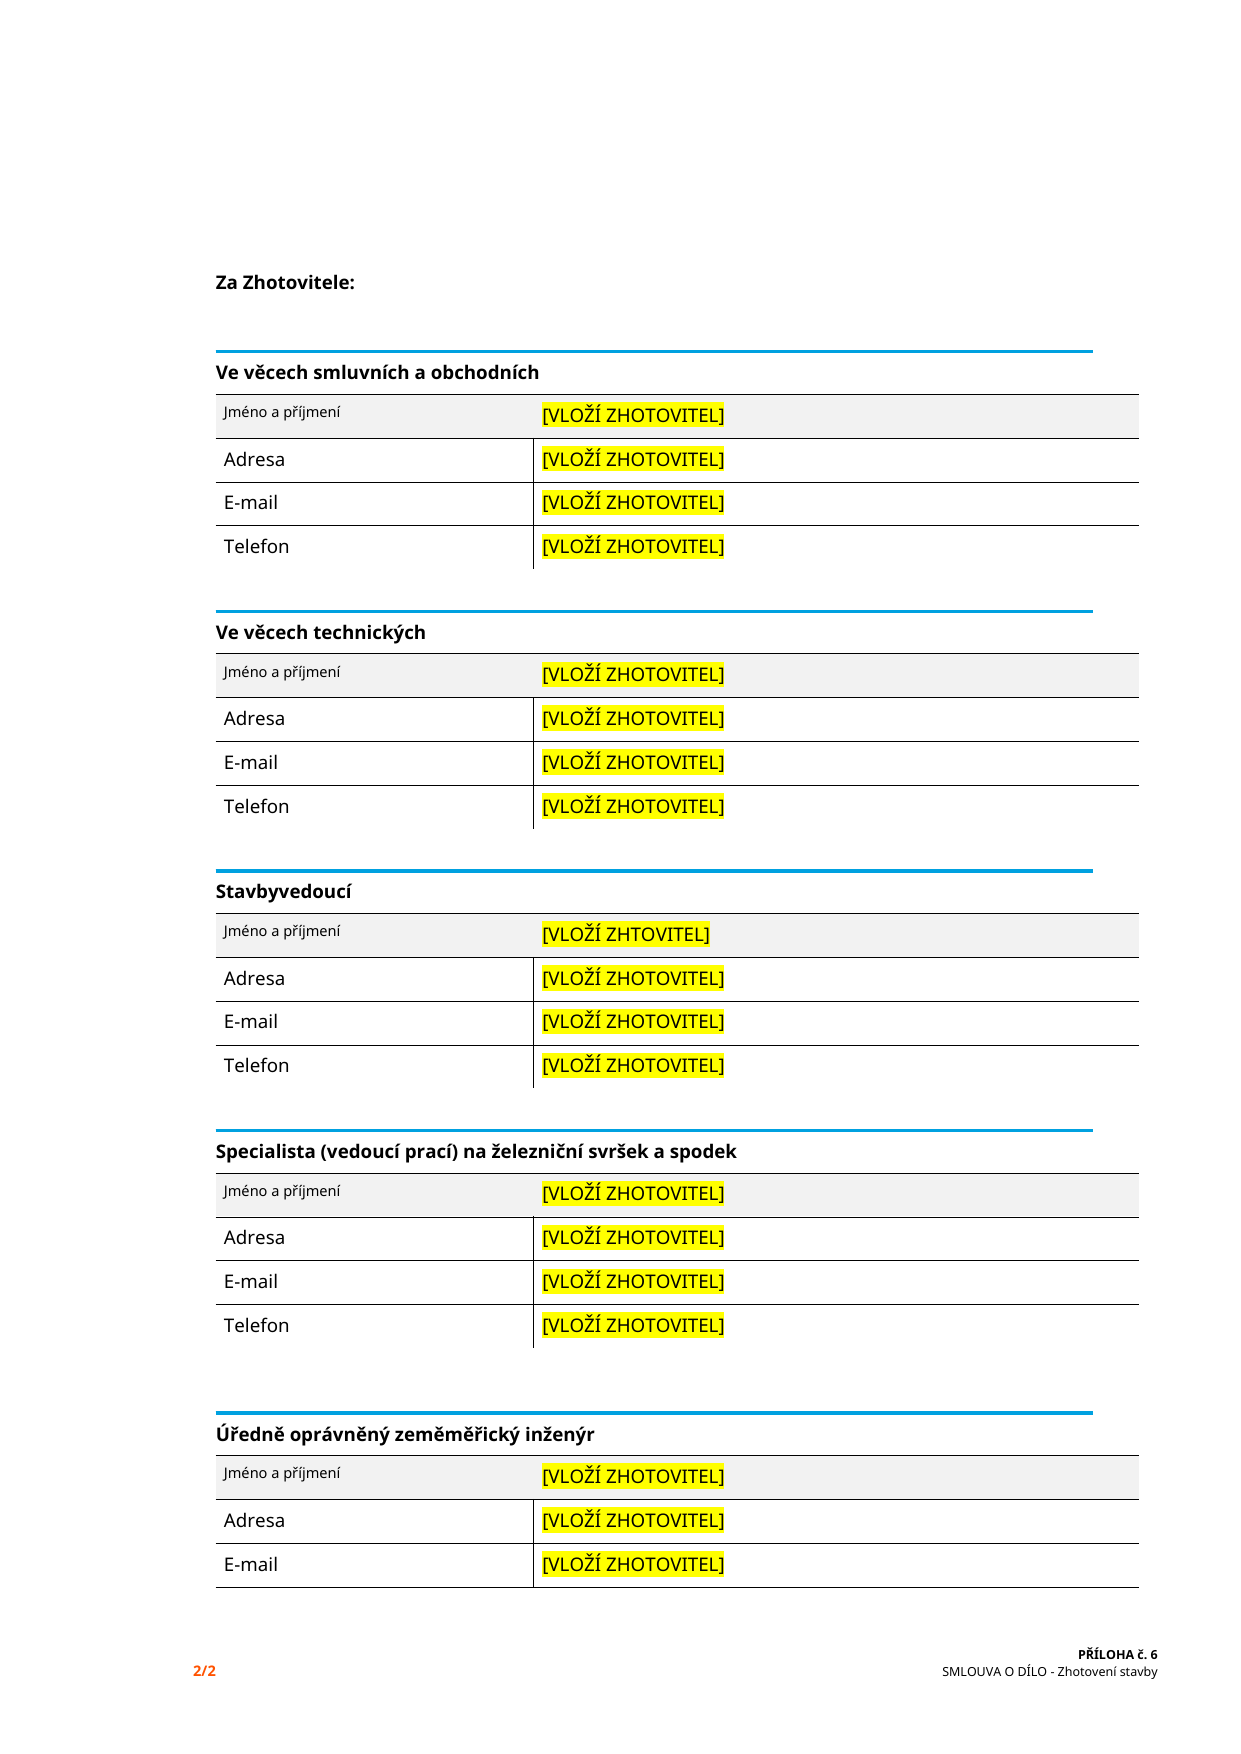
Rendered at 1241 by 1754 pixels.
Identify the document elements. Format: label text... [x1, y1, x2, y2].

table_cell [VLOŽÍ ZHOTOVITEL] [534, 1544, 1139, 1587]
table_cell Adresa [216, 698, 533, 741]
table_cell E-mail [216, 742, 533, 785]
table_cell Telefon [216, 1046, 533, 1088]
table_cell [VLOŽÍ ZHOTOVITEL] [534, 786, 1139, 829]
table_header Jméno a příjmení [216, 395, 534, 438]
table_cell E-mail [216, 1261, 533, 1304]
table_cell Telefon [216, 526, 533, 569]
table_header Jméno a příjmení [216, 654, 534, 697]
text Ve věcech smluvních a obchodních [216, 353, 1093, 385]
table_cell Telefon [216, 1305, 533, 1348]
table_cell [VLOŽÍ ZHOTOVITEL] [534, 439, 1139, 481]
text Úředně oprávněný zeměměřický inženýr [216, 1415, 1093, 1446]
table_cell E-mail [216, 483, 533, 525]
table_cell [VLOŽÍ ZHOTOVITEL] [534, 526, 1139, 569]
table_cell [VLOŽÍ ZHOTOVITEL] [534, 483, 1139, 525]
table_cell [VLOŽÍ ZHOTOVITEL] [534, 1305, 1139, 1348]
table_cell E-mail [216, 1544, 533, 1587]
table_cell [VLOŽÍ ZHOTOVITEL] [534, 1218, 1139, 1260]
table_header [VLOŽÍ ZHOTOVITEL] [534, 654, 1139, 697]
table_cell E-mail [216, 1002, 533, 1044]
table_cell [VLOŽÍ ZHOTOVITEL] [534, 1500, 1139, 1543]
table_header Jméno a příjmení [216, 1456, 534, 1499]
text Stavbyvedoucí [216, 873, 1093, 904]
table_header [VLOŽÍ ZHOTOVITEL] [534, 1456, 1139, 1499]
table_cell [VLOŽÍ ZHOTOVITEL] [534, 1002, 1139, 1044]
table_cell Adresa [216, 1218, 533, 1260]
table_header [VLOŽÍ ZHTOVITEL] [534, 914, 1139, 957]
text Ve věcech technických [216, 613, 1093, 644]
table_cell [VLOŽÍ ZHOTOVITEL] [534, 1261, 1139, 1304]
table_cell [VLOŽÍ ZHOTOVITEL] [534, 958, 1139, 1001]
text Za Zhotovitele: [216, 269, 1093, 294]
table_header Jméno a příjmení [216, 914, 534, 957]
table_cell Adresa [216, 439, 533, 481]
table_cell Adresa [216, 958, 533, 1001]
table_cell [VLOŽÍ ZHOTOVITEL] [534, 1046, 1139, 1088]
table_header Jméno a příjmení [216, 1174, 534, 1216]
table_cell Telefon [216, 786, 533, 829]
table_cell [VLOŽÍ ZHOTOVITEL] [534, 698, 1139, 741]
table_header [VLOŽÍ ZHOTOVITEL] [534, 395, 1139, 438]
table_header [VLOŽÍ ZHOTOVITEL] [534, 1174, 1139, 1216]
text Specialista (vedoucí prací) na železniční svršek a spodek [216, 1132, 1093, 1164]
table_cell Adresa [216, 1500, 533, 1543]
table_cell [VLOŽÍ ZHOTOVITEL] [534, 742, 1139, 785]
